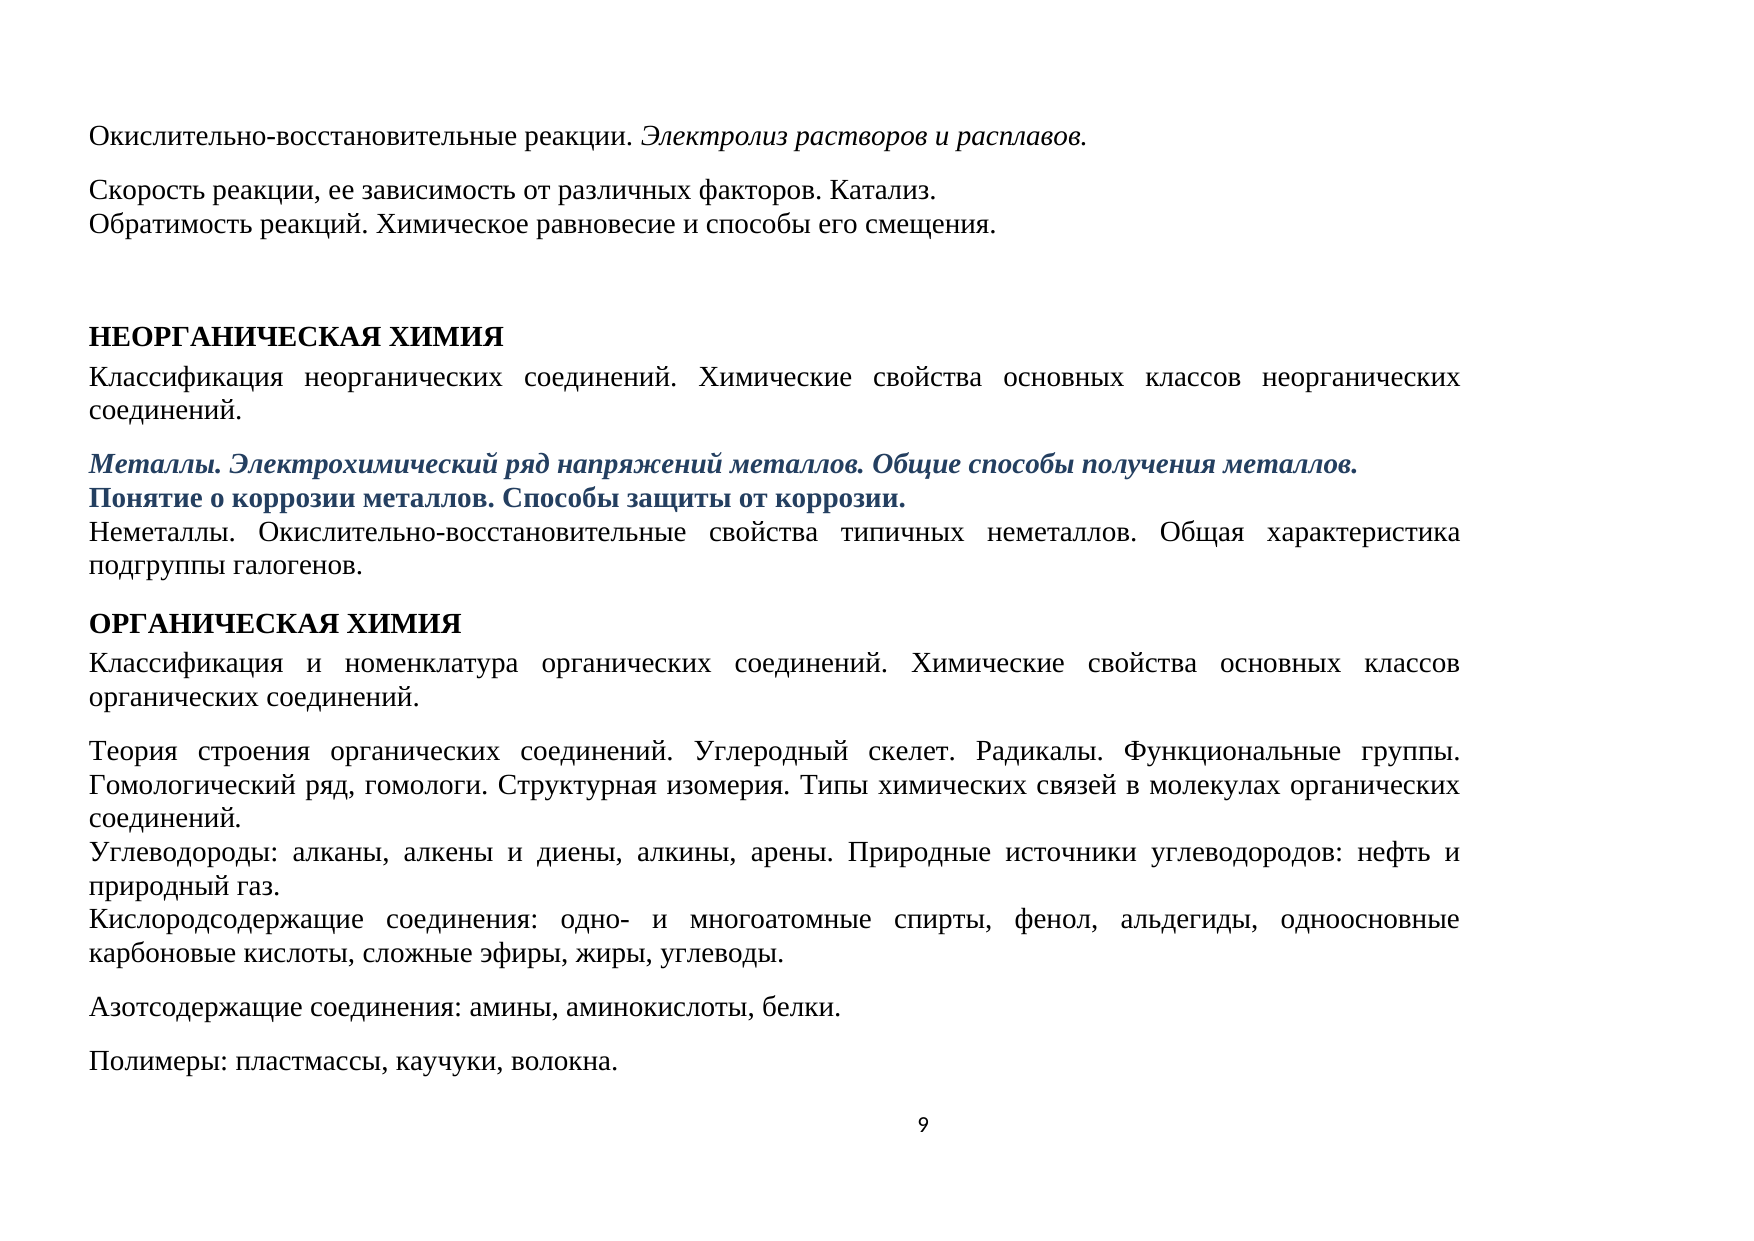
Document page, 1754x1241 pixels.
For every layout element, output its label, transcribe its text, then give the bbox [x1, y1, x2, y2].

text Неметаллы. Окислительно-восстановительные свойства типичных неметаллов. Общая характеристика подгруппы галогенов. [89, 514, 1462, 581]
subtitle Металлы. Электрохимический ряд напряжений металлов. Общие способы получения металлов. Понятие о коррозии металлов. Способы защиты от коррозии. [89, 447, 1462, 514]
text Азотсодержащие соединения: амины, аминокислоты, белки. [89, 989, 1462, 1023]
text Скорость реакции, ее зависимость от различных факторов. Катализ. [89, 172, 1462, 206]
text Углеводороды: алканы, алкены и диены, алкины, арены. Природные источники углеводородов: нефть и природный газ. [89, 834, 1462, 901]
text ОРГАНИЧЕСКАЯ ХИМИЯ [89, 606, 1462, 639]
text НЕОРГАНИЧЕСКАЯ ХИМИЯ [89, 319, 1462, 352]
text Полимеры: пластмассы, каучуки, волокна. [89, 1043, 1462, 1077]
text Кислородсодержащие соединения: одно- и многоатомные спирты, фенол, альдегиды, одноосновные карбоновые кислоты, сложные эфиры, жиры, углеводы. [89, 901, 1462, 968]
text Окислительно-восстановительные реакции. Электролиз растворов и расплавов. [89, 118, 1462, 152]
text Теория строения органических соединений. Углеродный скелет. Радикалы. Функциональные группы. Гомологический ряд, гомологи. Структурная изомерия. Типы химических связей в молекулах органических соединений. [89, 733, 1462, 834]
text Классификация неорганических соединений. Химические свойства основных классов неорганических соединений. [89, 359, 1462, 426]
text Обратимость реакций. Химическое равновесие и способы его смещения. [89, 206, 1462, 239]
text Классификация и номенклатура органических соединений. Химические свойства основных классов органических соединений. [89, 646, 1462, 713]
